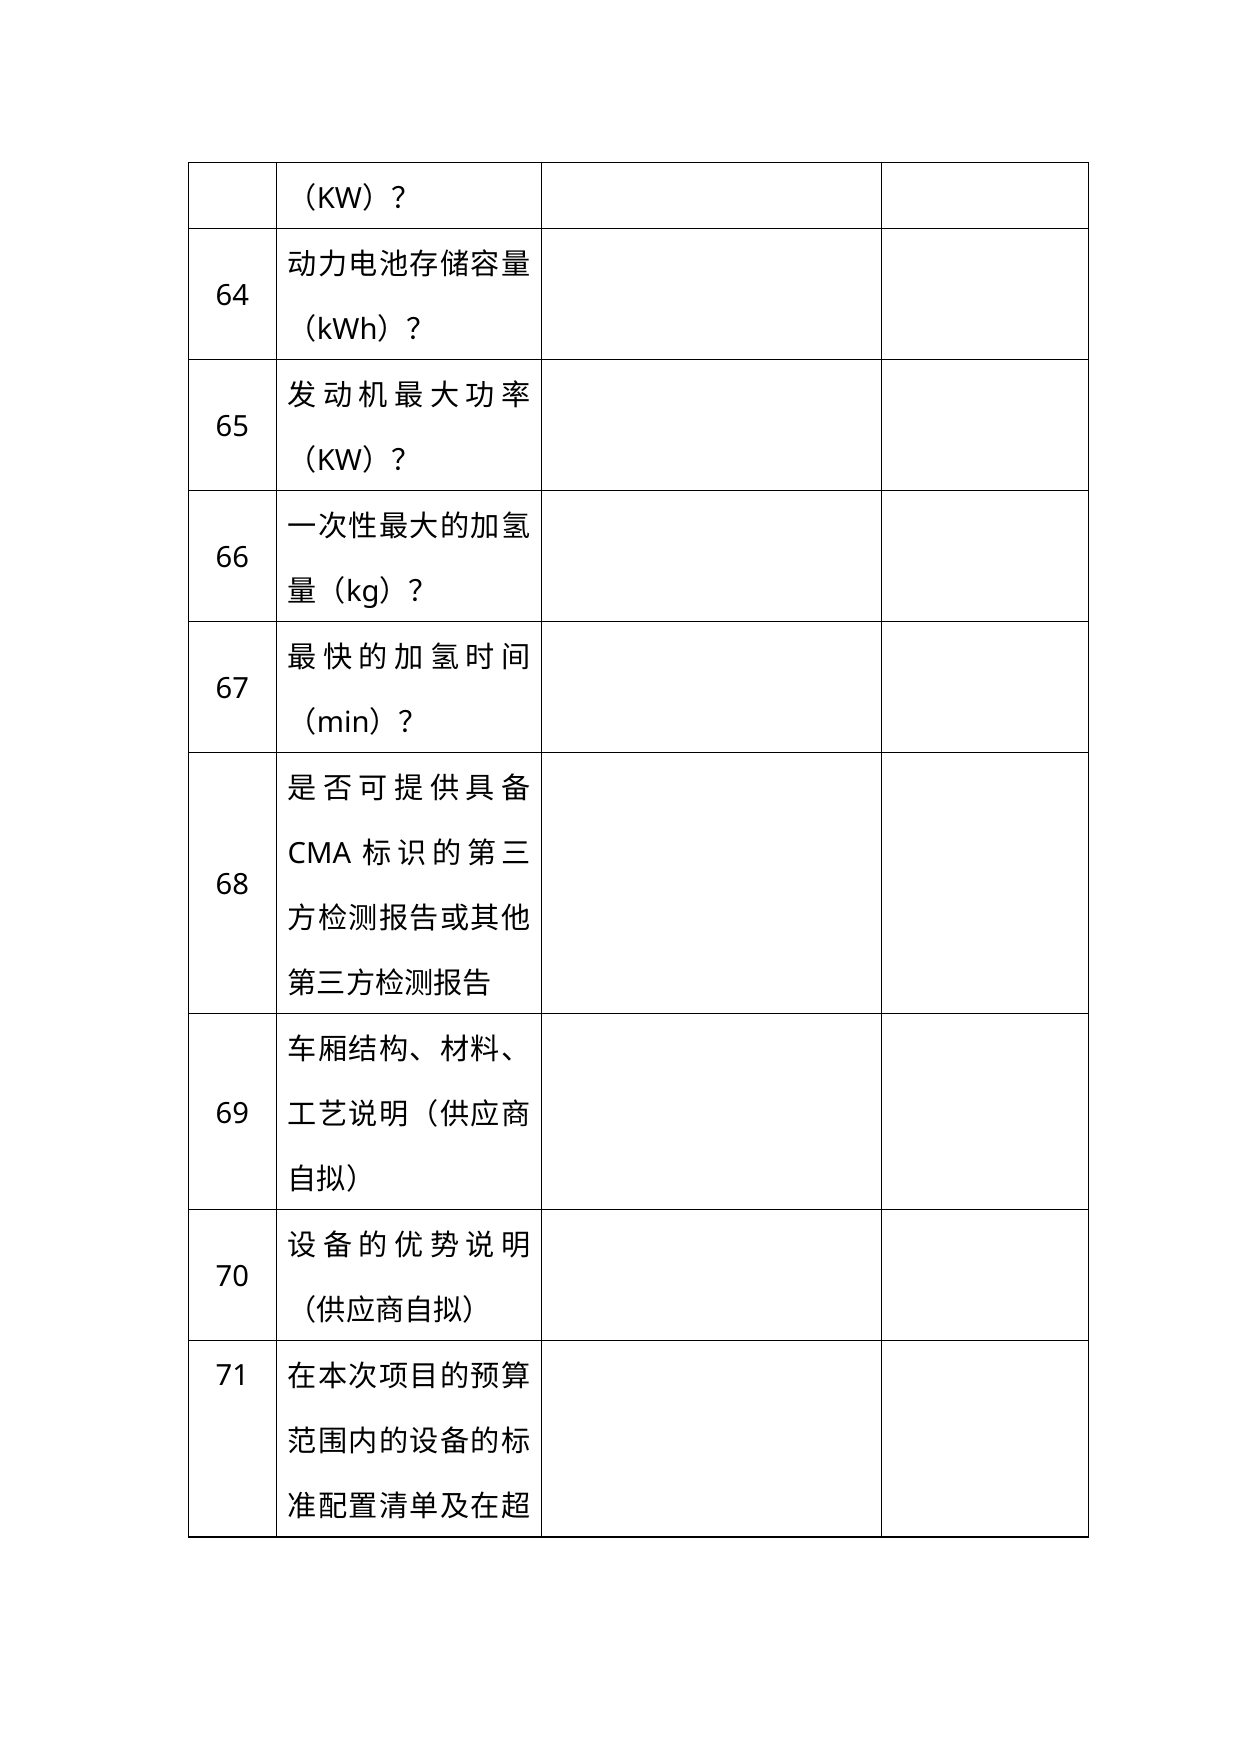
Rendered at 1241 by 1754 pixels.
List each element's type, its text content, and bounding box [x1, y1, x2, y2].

table_cell [542, 491, 881, 621]
table_cell 最快的加氢时间（min）？ [277, 622, 541, 752]
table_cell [277, 1341, 541, 1536]
table_cell [882, 1341, 1088, 1536]
table_cell [542, 753, 881, 1013]
table_cell 设备的优势说明（供应商自拟） [277, 1210, 541, 1340]
table_cell 68 [189, 753, 276, 1013]
table_cell [542, 1014, 881, 1209]
table_cell [882, 1210, 1088, 1340]
table_cell 车厢结构、材料、工艺说明（供应商自拟） [277, 1014, 541, 1209]
table_cell 一次性最大的加氢量（kg）？ [277, 491, 541, 621]
table_cell [542, 1210, 881, 1340]
table_cell [542, 229, 881, 359]
table_cell 65 [189, 360, 276, 490]
table_cell 63 [189, 163, 276, 228]
table_cell [542, 1341, 881, 1536]
table_cell 发动机最大功率（KW）？ [277, 360, 541, 490]
table_cell [542, 622, 881, 752]
table_cell 64 [189, 229, 276, 359]
table_cell [542, 163, 881, 228]
table_cell [882, 622, 1088, 752]
table_cell 71 [189, 1341, 276, 1536]
table_cell [882, 1014, 1088, 1209]
table_cell 66 [189, 491, 276, 621]
table_cell [882, 360, 1088, 490]
table_cell 69 [189, 1014, 276, 1209]
table_cell [882, 491, 1088, 621]
table_cell 动力电池存储容量（kWh）？ [277, 229, 541, 359]
table_cell [882, 229, 1088, 359]
table_cell 驱动电机额定功率（KW）？ [277, 163, 541, 228]
table_cell [882, 753, 1088, 1013]
table_cell 67 [189, 622, 276, 752]
table_cell 是否可提供具备CMA标识的第三方检测报告或其他第三方检测报告 [277, 753, 541, 1013]
table_cell [882, 163, 1088, 228]
table_cell [542, 360, 881, 490]
table_cell 70 [189, 1210, 276, 1340]
